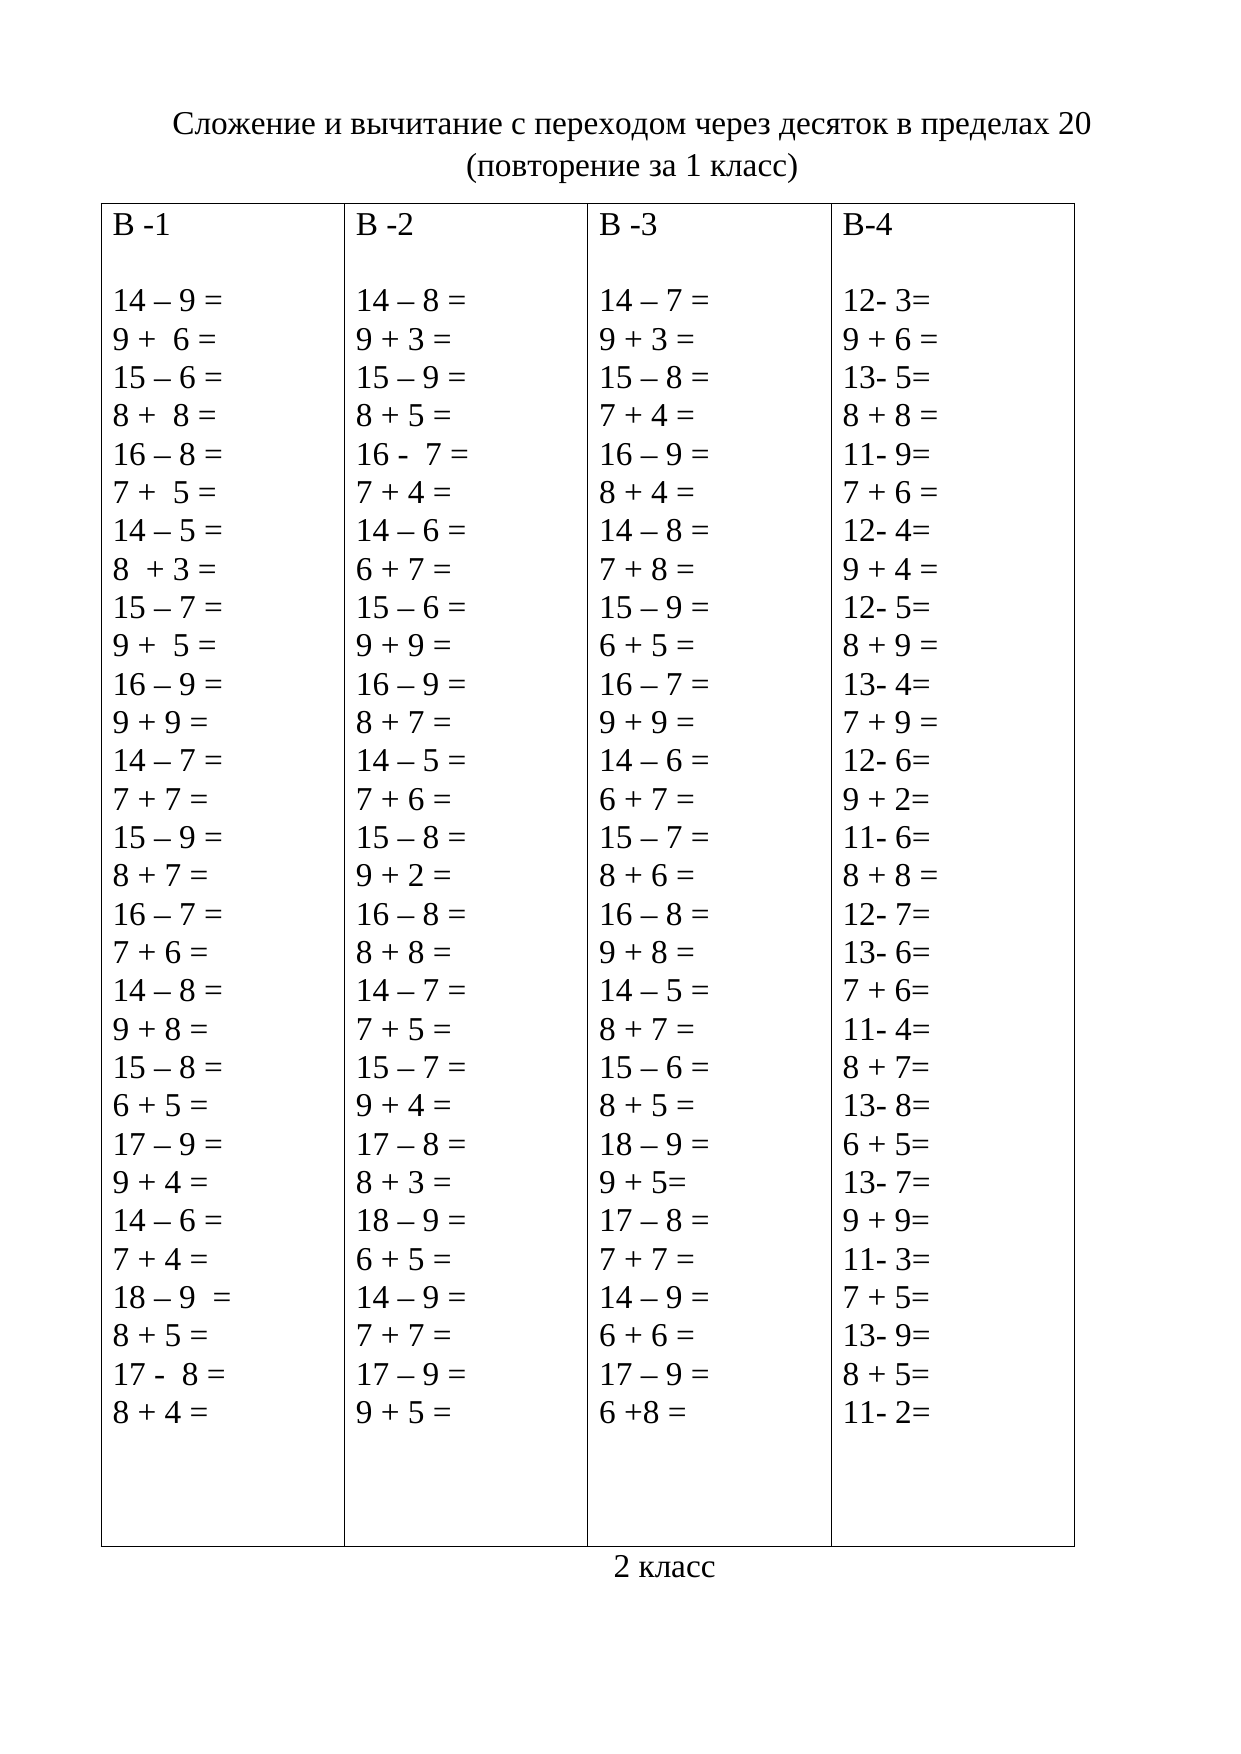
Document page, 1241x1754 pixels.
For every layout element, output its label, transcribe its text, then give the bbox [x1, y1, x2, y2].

table_header В-4 12- 3= 9 + 6 = 13- 5= 8 + 8 = 11- 9= 7 + 6 = 12- 4= 9 + 4 = 12- 5= 8 + 9 = 13- 4= 7 + 9 = 12- 6= 9 + 2= 11- 6= 8 + 8 = 12- 7= 13- 6= 7 + 6= 11- 4= 8 + 7= 13- 8= 6 + 5= 13- 7= 9 + 9= 11- 3= 7 + 5= 13- 9= 8 + 5= 11- 2= [832, 204, 1074, 1546]
table_header В -1 14 – 9 = 9 + 6 = 15 – 6 = 8 + 8 = 16 – 8 = 7 + 5 = 14 – 5 = 8 + 3 = 15 – 7 = 9 + 5 = 16 – 9 = 9 + 9 = 14 – 7 = 7 + 7 = 15 – 9 = 8 + 7 = 16 – 7 = 7 + 6 = 14 – 8 = 9 + 8 = 15 – 8 = 6 + 5 = 17 – 9 = 9 + 4 = 14 – 6 = 7 + 4 = 18 – 9 = 8 + 5 = 17 - 8 = 8 + 4 = [102, 204, 344, 1546]
table_header В -3 14 – 7 = 9 + 3 = 15 – 8 = 7 + 4 = 16 – 9 = 8 + 4 = 14 – 8 = 7 + 8 = 15 – 9 = 6 + 5 = 16 – 7 = 9 + 9 = 14 – 6 = 6 + 7 = 15 – 7 = 8 + 6 = 16 – 8 = 9 + 8 = 14 – 5 = 8 + 7 = 15 – 6 = 8 + 5 = 18 – 9 = 9 + 5= 17 – 8 = 7 + 7 = 14 – 9 = 6 + 6 = 17 – 9 = 6 +8 = [588, 204, 831, 1546]
text Сложение и вычитание с переходом через десяток в пределах 20 (повторение за 1 класс) [112, 103, 1152, 183]
text 2 класс [177, 1547, 1152, 1585]
table_header В -2 14 – 8 = 9 + 3 = 15 – 9 = 8 + 5 = 16 - 7 = 7 + 4 = 14 – 6 = 6 + 7 = 15 – 6 = 9 + 9 = 16 – 9 = 8 + 7 = 14 – 5 = 7 + 6 = 15 – 8 = 9 + 2 = 16 – 8 = 8 + 8 = 14 – 7 = 7 + 5 = 15 – 7 = 9 + 4 = 17 – 8 = 8 + 3 = 18 – 9 = 6 + 5 = 14 – 9 = 7 + 7 = 17 – 9 = 9 + 5 = [345, 204, 587, 1546]
